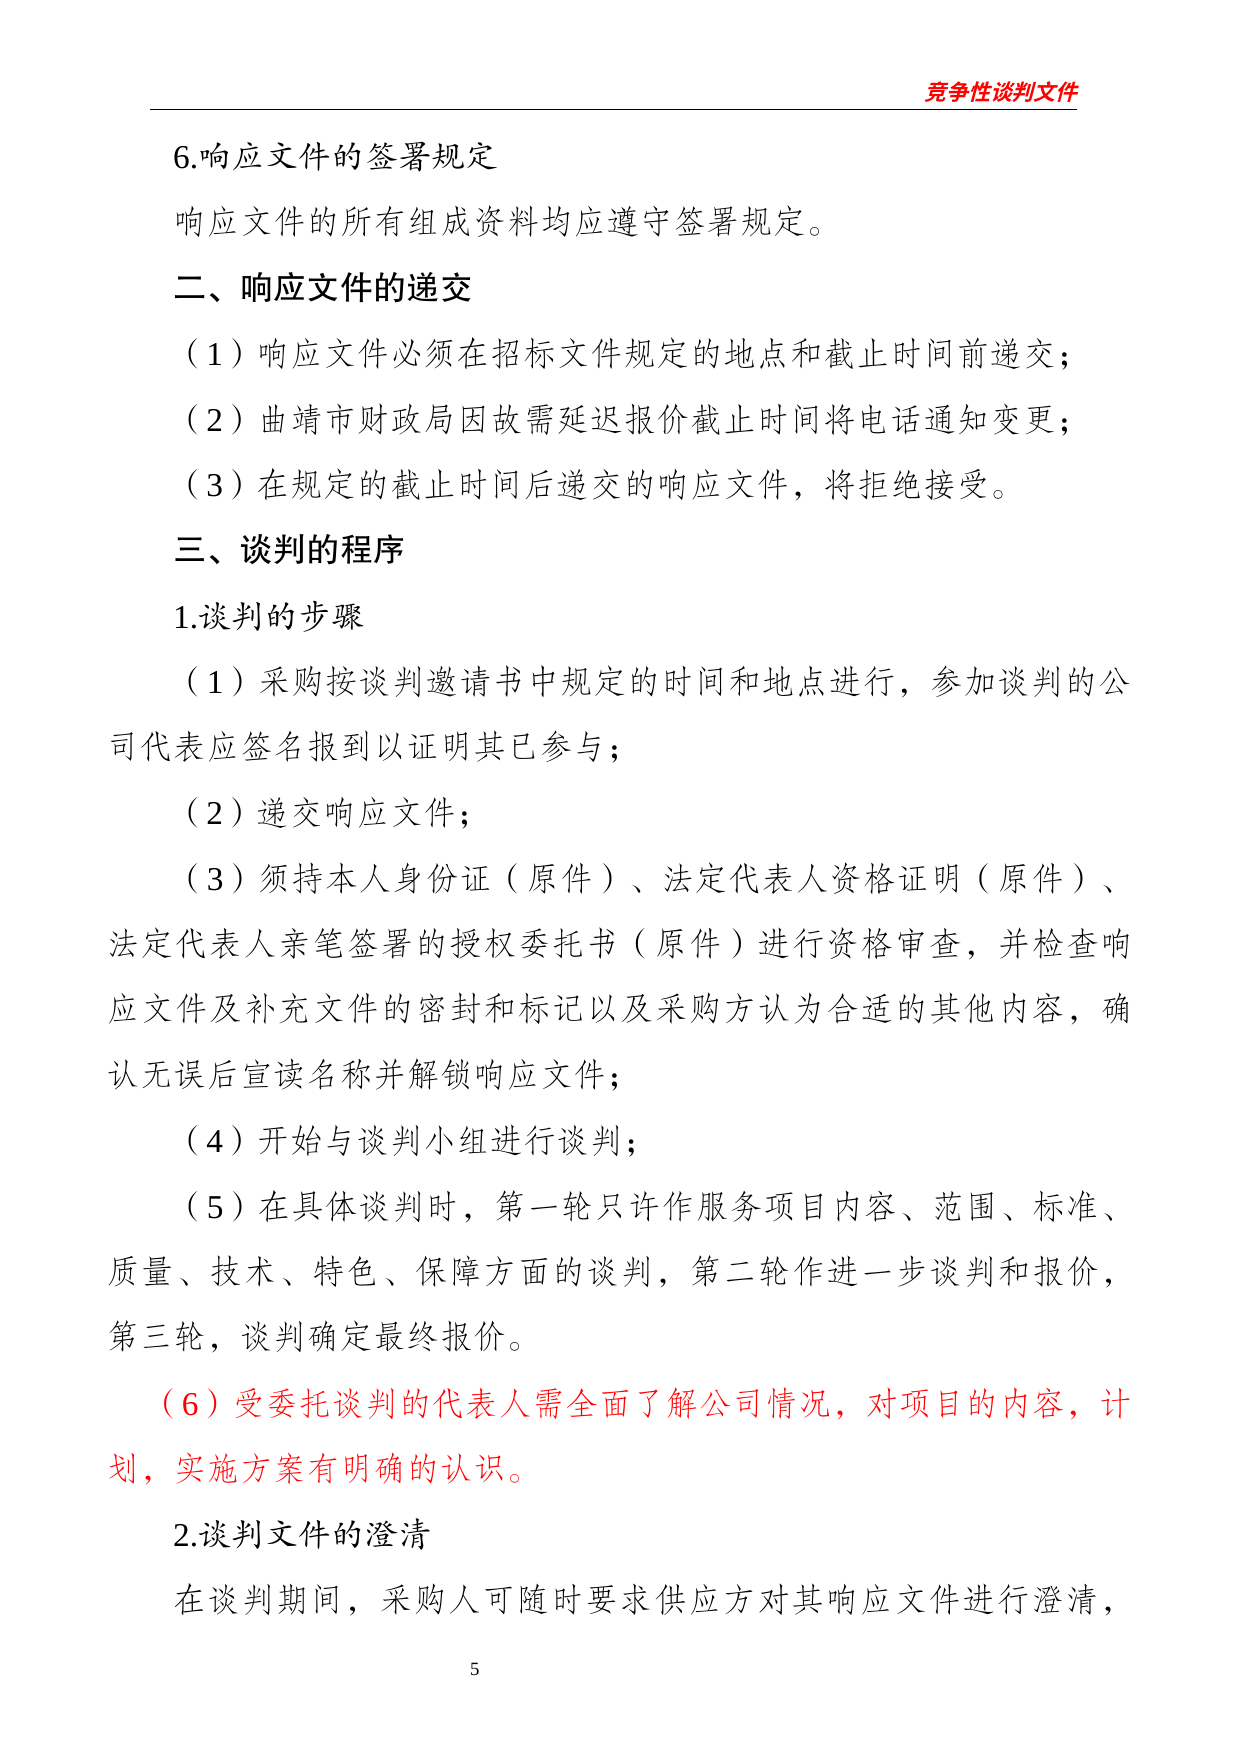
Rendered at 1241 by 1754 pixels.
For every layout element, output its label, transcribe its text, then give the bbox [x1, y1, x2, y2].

text 2.谈判文件的澄清 [106, 1502, 1134, 1568]
text （1）响应文件必须在招标文件规定的地点和截止时间前递交； [106, 321, 1134, 387]
text （3）须持本人身份证（原件）、法定代表人资格证明（原件）、法定代表人亲笔签署的授权委托书（原件）进行资格审查，并检查响应文件及补充文件的密封和标记以及采购方认为合适的其他内容，确认无误后宣读名称并解锁响应文件； [106, 846, 1134, 1108]
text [106, 1568, 1134, 1633]
text 二、响应文件的递交 [106, 255, 1134, 321]
text 响应文件的所有组成资料均应遵守签署规定。 [106, 190, 1134, 255]
text （4）开始与谈判小组进行谈判； [106, 1108, 1134, 1174]
text （1）采购按谈判邀请书中规定的时间和地点进行，参加谈判的公司代表应签名报到以证明其已参与； [106, 649, 1134, 780]
text （6）受委托谈判的代表人需全面了解公司情况，对项目的内容，计划，实施方案有明确的认识。 [106, 1371, 1134, 1502]
text 三、谈判的程序 [106, 518, 1134, 583]
text （2）递交响应文件； [106, 780, 1134, 846]
text （5）在具体谈判时，第一轮只许作服务项目内容、范围、标准、质量、技术、特色、保障方面的谈判，第二轮作进一步谈判和报价，第三轮，谈判确定最终报价。 [106, 1174, 1134, 1371]
text （2）曲靖市财政局因故需延迟报价截止时间将电话通知变更； [106, 387, 1134, 452]
text 6.响应文件的签署规定 [106, 124, 1134, 190]
text 1.谈判的步骤 [106, 583, 1134, 649]
text （3）在规定的截止时间后递交的响应文件，将拒绝接受。 [106, 452, 1134, 518]
